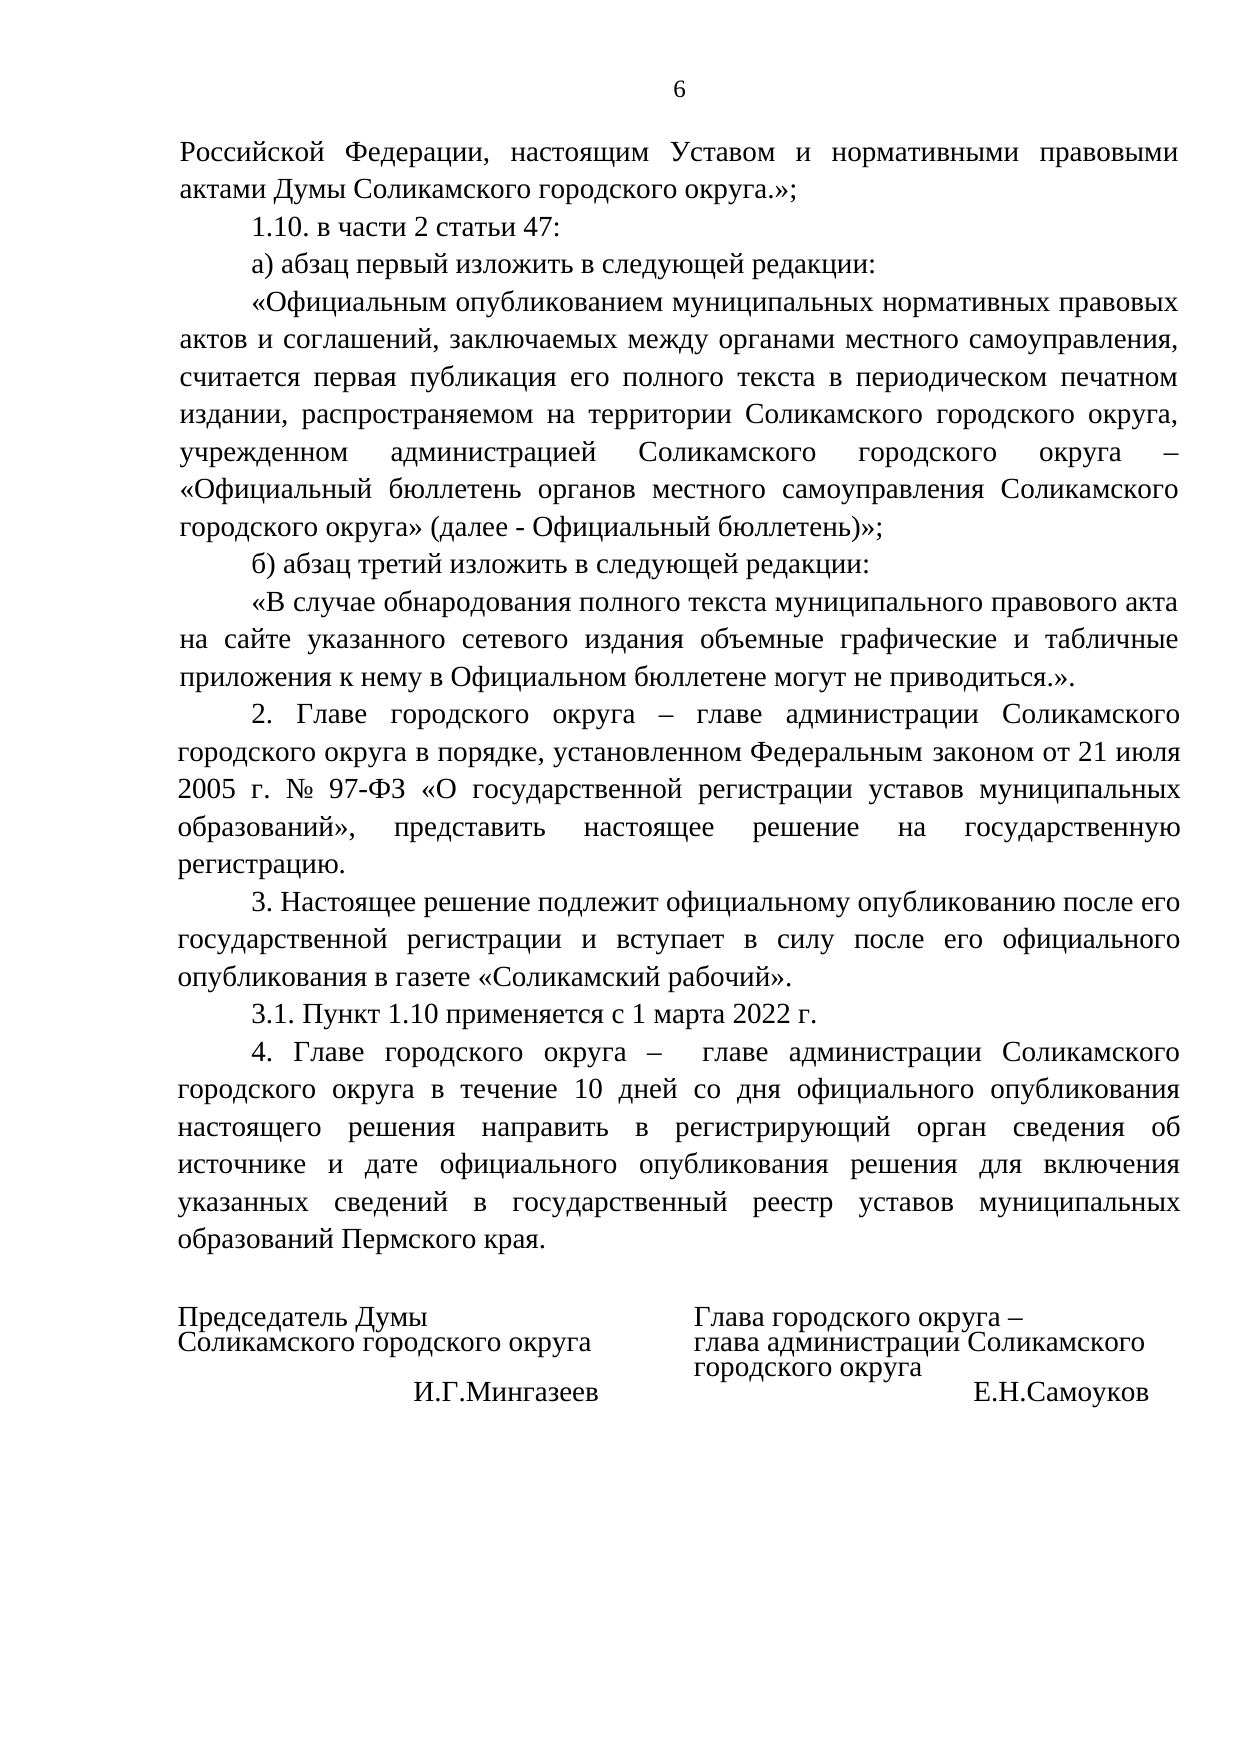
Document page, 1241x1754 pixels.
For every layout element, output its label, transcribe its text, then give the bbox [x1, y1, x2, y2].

text 3.1. Пункт 1.10 применяется с 1 марта 2022 г. [177, 994, 1181, 1031]
text «Официальным опубликованием муниципальных нормативных правовых актов и соглашений, заключаемых между органами местного самоуправления, считается первая публикация его полного текста в периодическом печатном издании, распространяемом на территории Соликамского городского округа, учрежденном администрацией Соликамского городского округа – «Официальный бюллетень органов местного самоуправления Соликамского городского округа» (далее - Официальный бюллетень)»; [179, 281, 1179, 544]
text а) абзац первый изложить в следующей редакции: [179, 244, 1179, 281]
text Соликамского городского округа глава администрации Соликамского [177, 1331, 1181, 1356]
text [179, 131, 1179, 206]
text И.Г.Мингазеев Е.Н.Самоуков [177, 1381, 1181, 1406]
text «В случае обнародования полного текста муниципального правового акта на сайте указанного сетевого издания объемные графические и табличные приложения к нему в Официальном бюллетене могут не приводиться.». [179, 581, 1179, 694]
text 2. Главе городского округа – главе администрации Соликамского городского округа в порядке, установленном Федеральным законом от 21 июля 2005 г. № 97-ФЗ «О государственной регистрации уставов муниципальных образований», представить настоящее решение на государственную регистрацию. [177, 694, 1181, 881]
text 4. Главе городского округа – главе администрации Соликамского городского округа в течение 10 дней со дня официального опубликования настоящего решения направить в регистрирующий орган сведения об источнике и дате официального опубликования решения для включения указанных сведений в государственный реестр уставов муниципальных образований Пермского края. [177, 1031, 1181, 1256]
text б) абзац третий изложить в следующей редакции: [179, 544, 1179, 581]
text 3. Настоящее решение подлежит официальному опубликованию после его государственной регистрации и вступает в силу после его официального опубликования в газете «Соликамский рабочий». [177, 881, 1181, 994]
text 1.10. в части 2 статьи 47: [179, 206, 1179, 244]
text городского округа [177, 1356, 1181, 1381]
text Председатель Думы Глава городского округа – [177, 1306, 1181, 1331]
